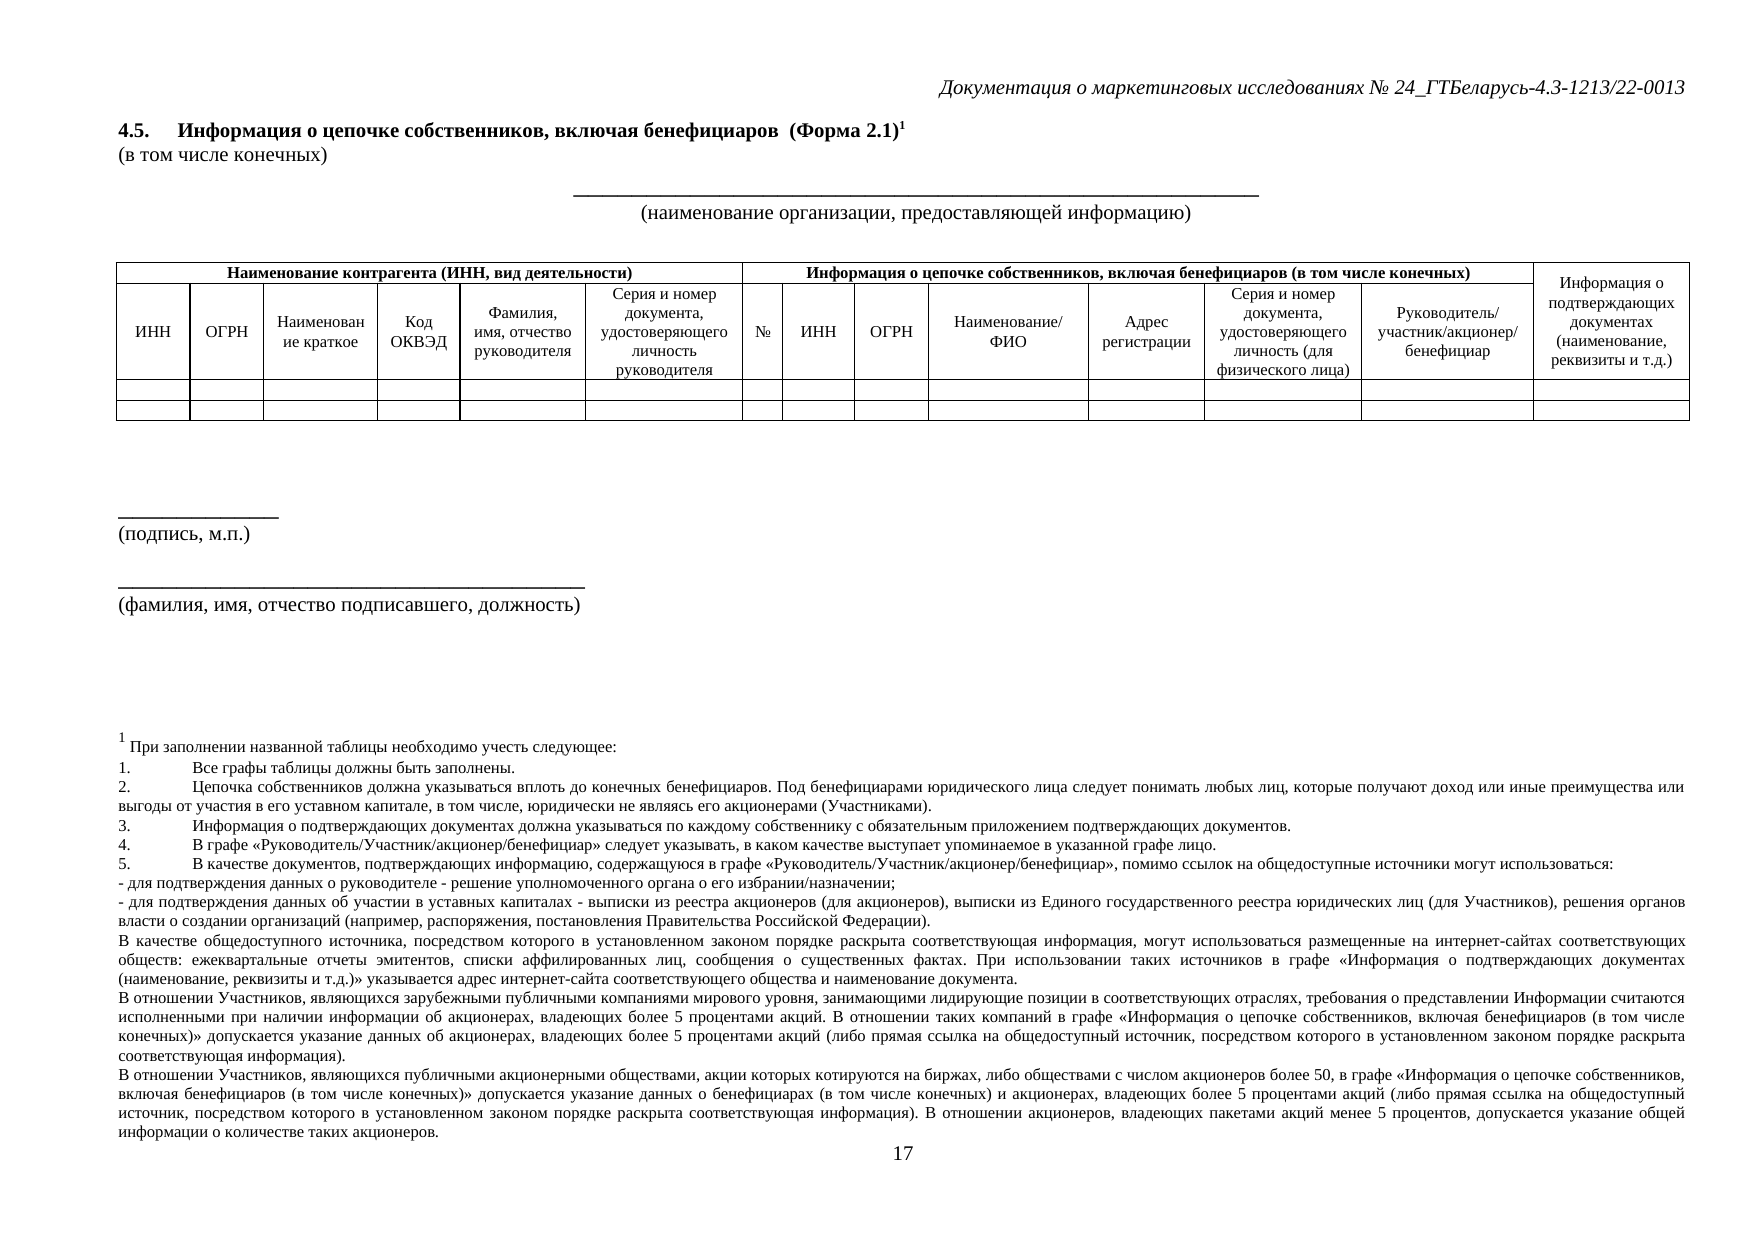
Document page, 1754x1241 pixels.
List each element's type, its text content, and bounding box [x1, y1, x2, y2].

table_cell [1205, 380, 1361, 399]
table_header Информация о цепочке собственников, включая бенефициаров (в том числе конечных) [743, 263, 1533, 282]
table_cell [191, 401, 263, 420]
table_cell Код ОКВЭД [378, 284, 459, 379]
table_cell [1534, 380, 1689, 399]
table_cell [929, 380, 1088, 399]
table_cell [743, 401, 782, 420]
table_cell [1362, 380, 1533, 399]
table_cell [1205, 401, 1361, 420]
table_cell [191, 380, 263, 399]
text (наименование организации, предоставляющей информацию) [144, 200, 1687, 224]
table_cell [378, 380, 459, 399]
table_cell № [743, 284, 782, 379]
text ___________ [118, 488, 1687, 521]
table_cell Серия и номер документа, удостоверяющего личность руководителя [586, 284, 742, 379]
table_cell [264, 380, 377, 399]
table_cell ИНН [117, 284, 189, 379]
list Информация о цепочке собственников, включая бенефициаров (Форма 2.1) [118, 118, 1687, 142]
table_cell [378, 401, 459, 420]
text (фамилия, имя, отчество подписавшего, должность) [118, 591, 1687, 616]
table_cell ОГРН [855, 284, 928, 379]
table_cell [461, 380, 585, 399]
table_cell [929, 401, 1088, 420]
table_cell [117, 380, 189, 399]
table_cell ОГРН [191, 284, 263, 379]
table_cell Руководитель/ участник/акционер/ бенефициар [1362, 284, 1533, 379]
table_cell [743, 380, 782, 399]
table_cell [1089, 401, 1204, 420]
text _______________________________________________ [144, 166, 1687, 200]
table_cell [264, 401, 377, 420]
table_cell [586, 380, 742, 399]
table_cell [855, 380, 928, 399]
table_cell Фамилия, имя, отчество руководителя [461, 284, 585, 379]
table_cell [1534, 401, 1689, 420]
table_cell [1089, 380, 1204, 399]
table_cell [855, 401, 928, 420]
table_cell Наименование краткое [264, 284, 377, 379]
table_header Наименование контрагента (ИНН, вид деятельности) [117, 263, 742, 282]
table_cell [586, 401, 742, 420]
text (в том числе конечных) [118, 142, 1687, 166]
text (подпись, м.п.) [118, 521, 1687, 545]
table_cell Наименование/ ФИО [929, 284, 1088, 379]
table_cell [783, 380, 854, 399]
table_header Информация о подтверждающих документах (наименование, реквизиты и т.д.) [1534, 263, 1689, 379]
text ________________________________ [118, 558, 1687, 591]
table_cell [1362, 401, 1533, 420]
table_cell [117, 401, 189, 420]
table_cell ИНН [783, 284, 854, 379]
table_cell Адрес регистрации [1089, 284, 1204, 379]
table_cell Серия и номер документа, удостоверяющего личность (для физического лица) [1205, 284, 1361, 379]
table_cell [783, 401, 854, 420]
table_cell [461, 401, 585, 420]
